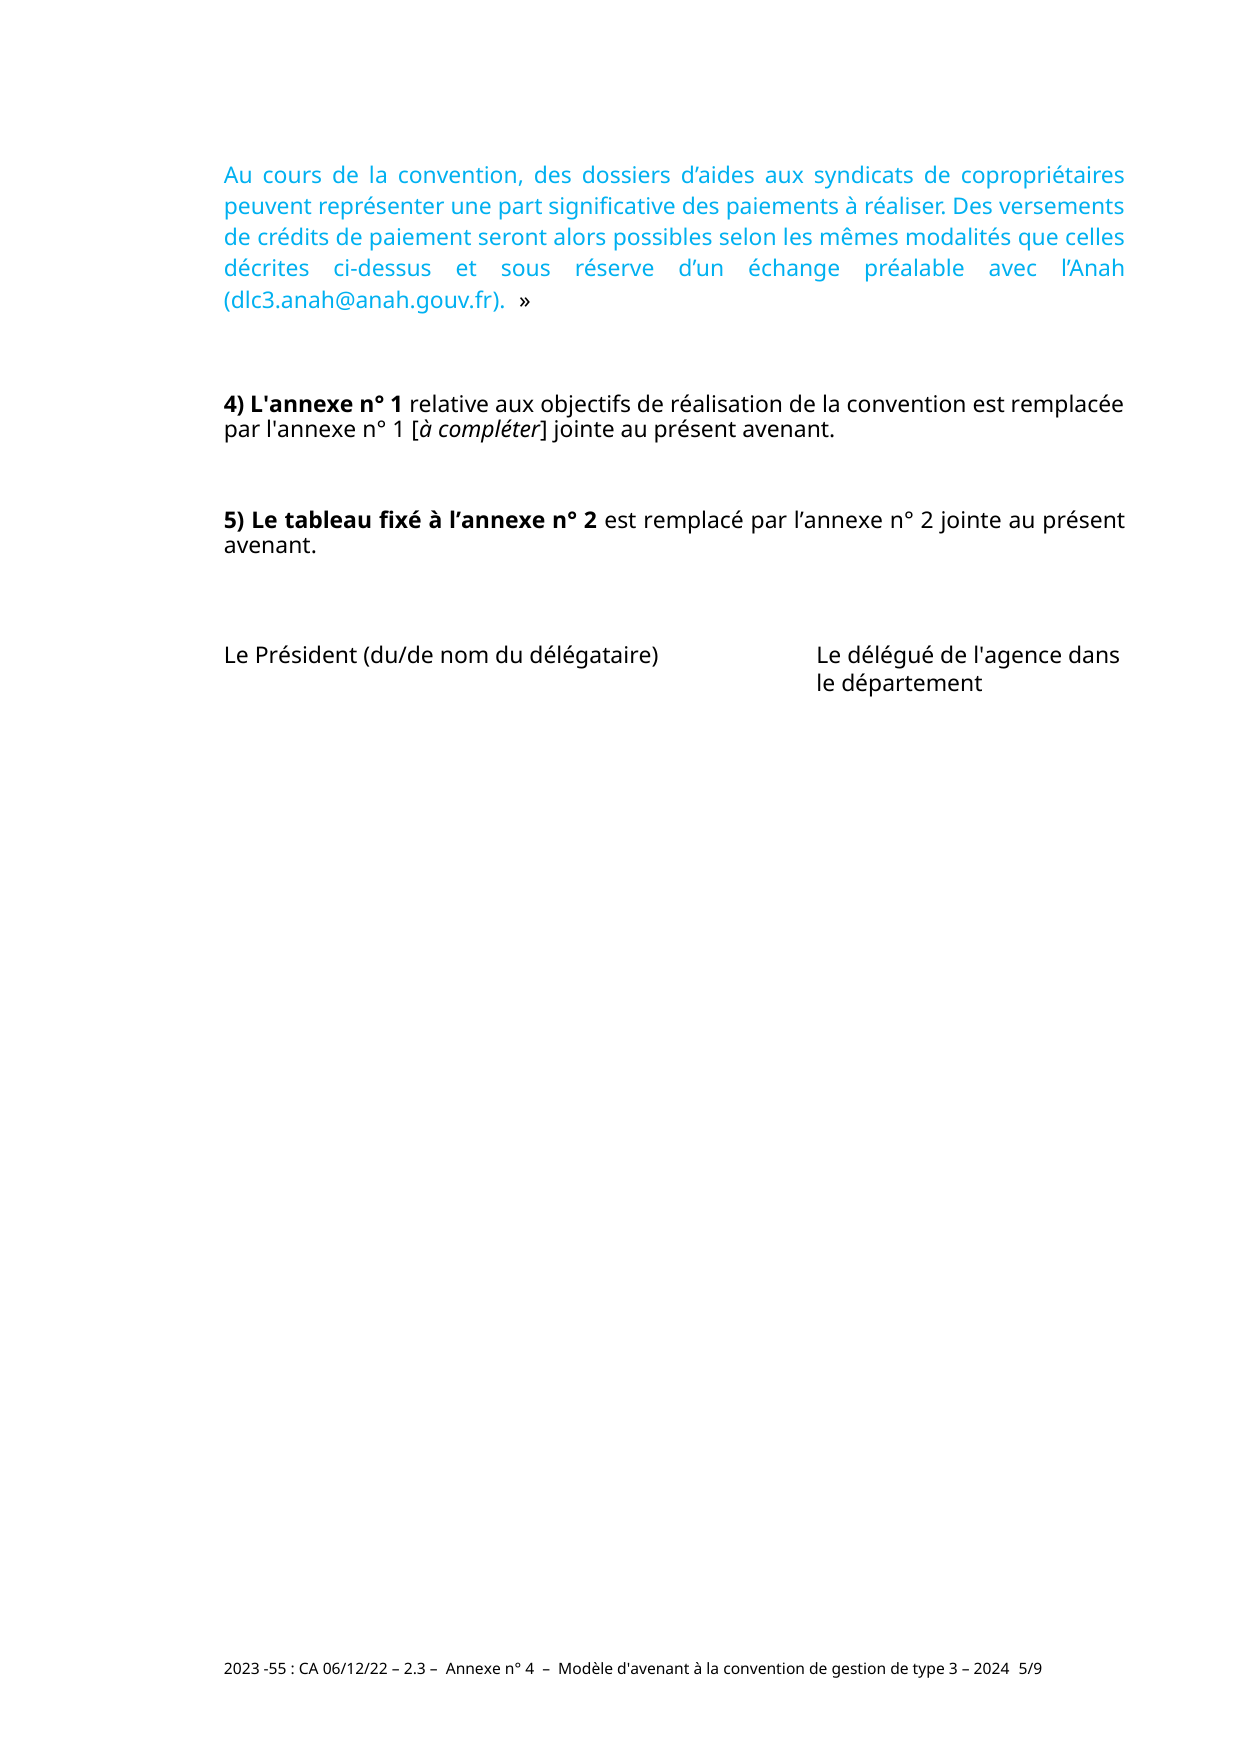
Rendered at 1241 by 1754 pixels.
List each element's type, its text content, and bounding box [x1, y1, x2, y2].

text 5) Le tableau fixé à l’annexe n° 2 est remplacé par l’annexe n° 2 jointe au présent avenant. [224, 508, 1126, 559]
text Le Président (du/de nom du délégataire) Le délégué de l'agence dans [224, 642, 1126, 669]
text 4) L'annexe n° 1 relative aux objectifs de réalisation de la convention est remplacée par l'annexe n° 1 [à compléter] jointe au présent avenant. [224, 392, 1126, 443]
text Au cours de la convention, des dossiers d’aides aux syndicats de copropriétaires peuvent représenter une part significative des paiements à réaliser. Des versements de crédits de paiement seront alors possibles selon les mêmes modalités que celles décrites ci-dessus et sous réserve d’un échange préalable avec l’Anah (dlc3.anah@anah.gouv.fr). » [224, 158, 1126, 315]
text le département [816, 669, 1126, 696]
